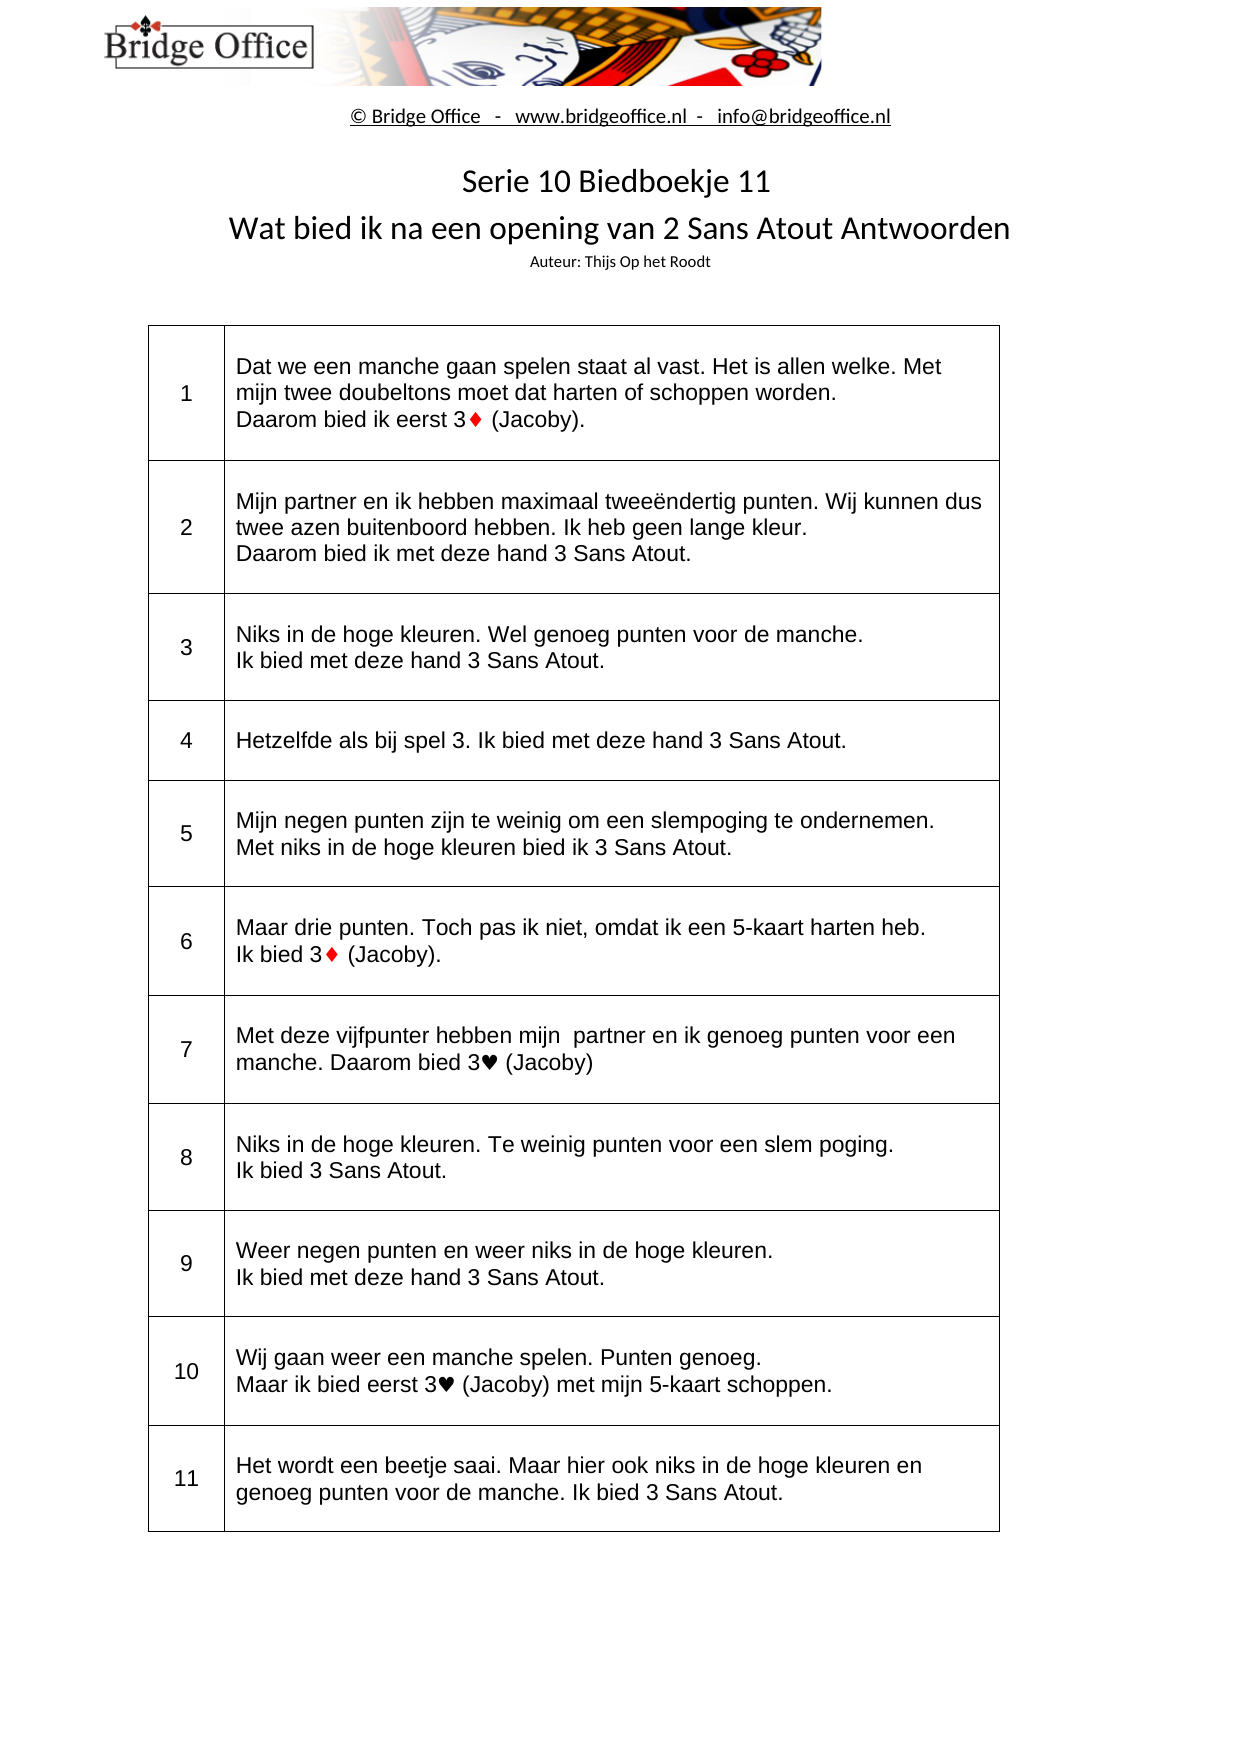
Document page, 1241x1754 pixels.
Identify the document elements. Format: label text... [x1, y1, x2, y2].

table_cell 2 [149, 461, 224, 593]
table_cell Hetzelfde als bij spel 3. Ik bied met deze hand 3 Sans Atout. [225, 701, 999, 780]
table_cell 8 [149, 1104, 224, 1210]
table_cell Mijn negen punten zijn te weinig om een slempoging te ondernemen. Met niks in de hoge kleuren bied ik 3 Sans Atout. [225, 781, 999, 886]
table_cell 10 [149, 1317, 224, 1425]
table_cell 7 [149, 996, 224, 1103]
table_cell Het wordt een beetje saai. Maar hier ook niks in de hoge kleuren en genoeg punten voor de manche. Ik bied 3 Sans Atout. [225, 1426, 999, 1531]
table_cell Weer negen punten en weer niks in de hoge kleuren. Ik bied met deze hand 3 Sans Atout. [225, 1211, 999, 1316]
table_cell Mijn partner en ik hebben maximaal tweeëndertig punten. Wij kunnen dus twee azen buitenboord hebben. Ik heb geen lange kleur. Daarom bied ik met deze hand 3 Sans Atout. [225, 461, 999, 593]
table_cell Wij gaan weer een manche spelen. Punten genoeg. Maar ik bied eerst 3 (Jacoby) met mijn 5-kaart schoppen. [225, 1317, 999, 1425]
table_cell Maar drie punten. Toch pas ik niet, omdat ik een 5-kaart harten heb. Ik bied 3 (Jacoby). [225, 887, 999, 995]
text Serie 10 Biedboekje 11 Wat bied ik na een opening van 2 Sans Atout Antwoorden Auteur: Thijs Op het Roodt [148, 161, 1093, 271]
table_cell Niks in de hoge kleuren. Wel genoeg punten voor de manche. Ik bied met deze hand 3 Sans Atout. [225, 594, 999, 699]
table_header Dat we een manche gaan spelen staat al vast. Het is allen welke. Met mijn twee doubeltons moet dat harten of schoppen worden. Daarom bied ik eerst 3 (Jacoby). [225, 326, 999, 460]
table_cell 3 [149, 594, 224, 699]
table_cell 5 [149, 781, 224, 886]
picture [77, 7, 821, 85]
table_cell Met deze vijfpunter hebben mijn partner en ik genoeg punten voor een manche. Daarom bied 3 (Jacoby) [225, 996, 999, 1103]
table_cell 9 [149, 1211, 224, 1316]
table_cell Niks in de hoge kleuren. Te weinig punten voor een slem poging. Ik bied 3 Sans Atout. [225, 1104, 999, 1210]
table_cell 4 [149, 701, 224, 780]
table_cell 11 [149, 1426, 224, 1531]
table_cell 6 [149, 887, 224, 995]
table_header 1 [149, 326, 224, 460]
